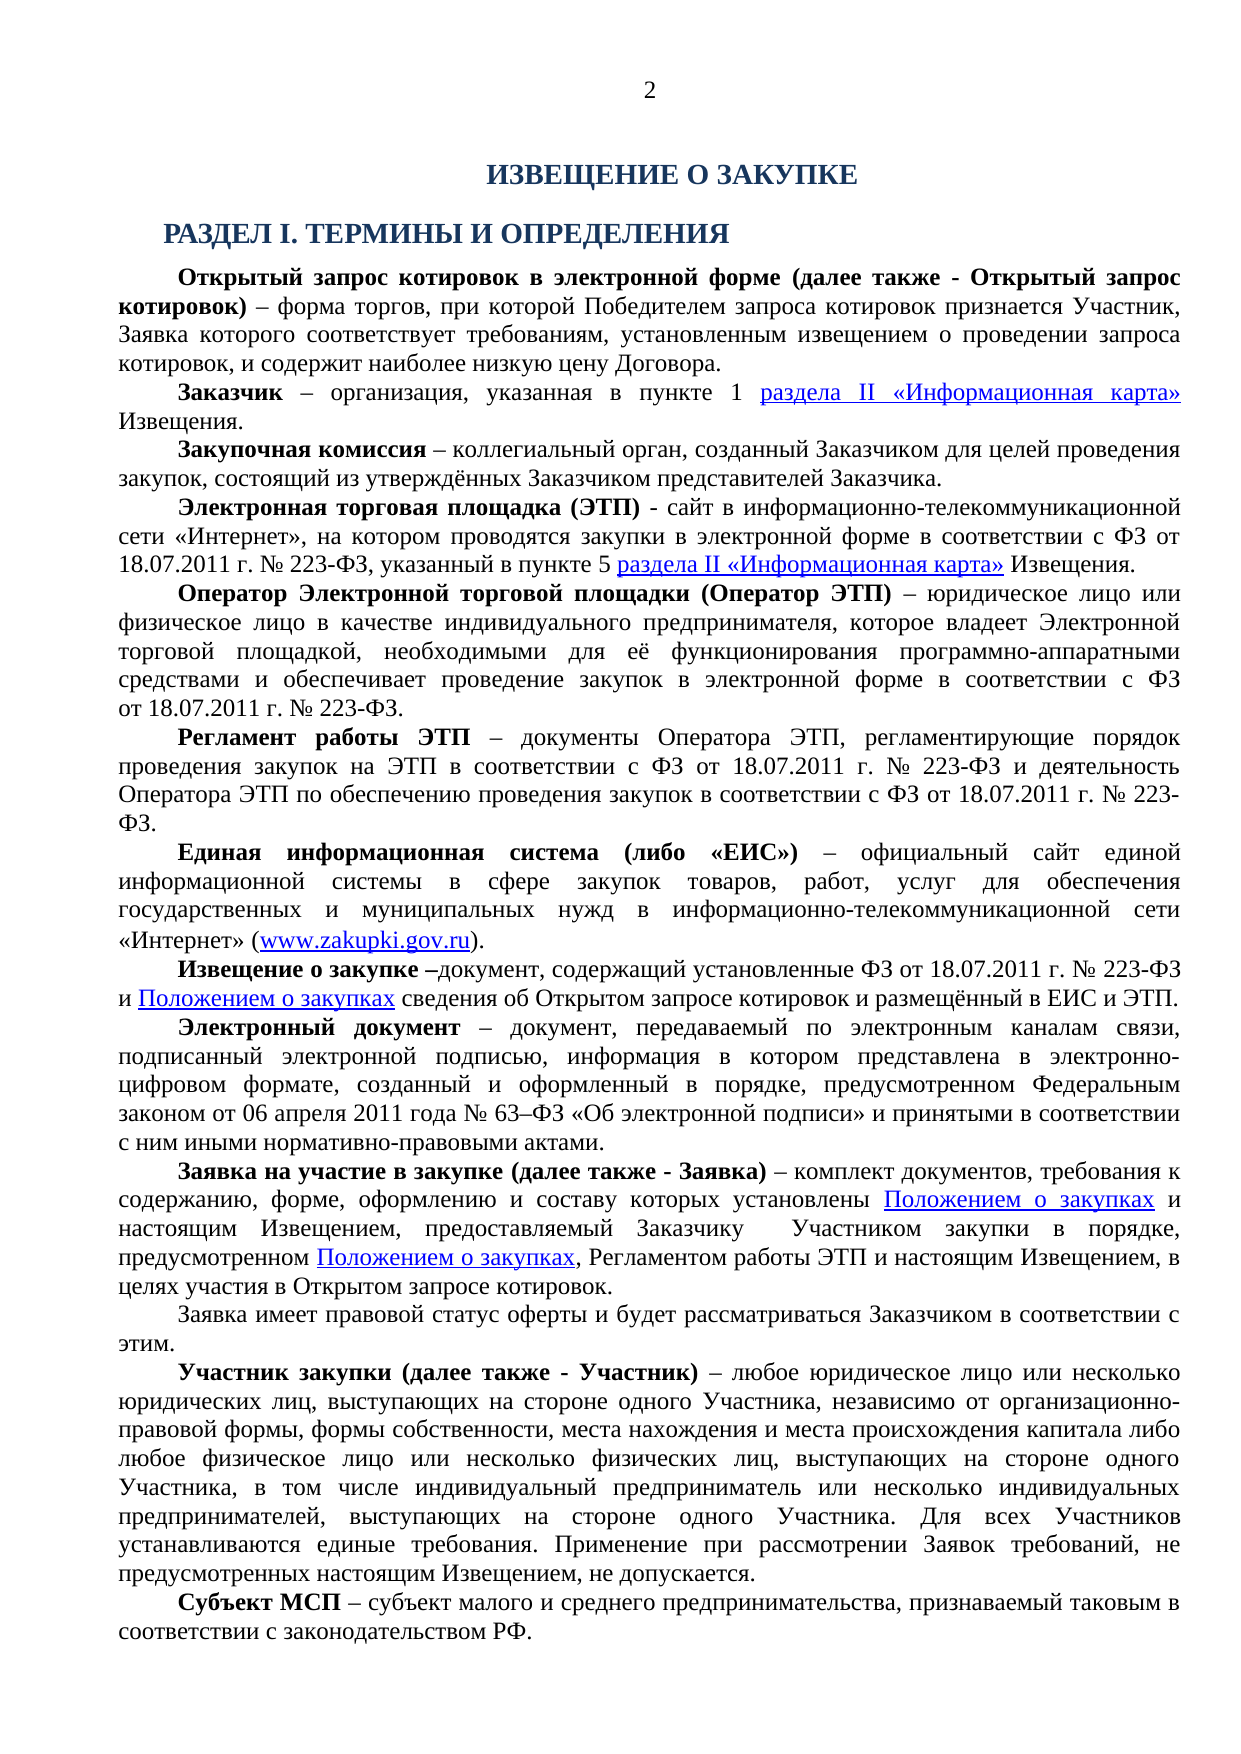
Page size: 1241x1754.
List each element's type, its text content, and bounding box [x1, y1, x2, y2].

text Субъект МСП – субъект малого и среднего предпринимательства, признаваемый таковым в соответствии с законодательством РФ. [118, 1587, 1181, 1644]
text Заявка на участие в закупке (далее также - Заявка) – комплект документов, требования к содержанию, форме, оформлению и составу которых установлены Положением о закупках и настоящим Извещением, предоставляемый Заказчику Участником закупки в порядке, предусмотренном Положением о закупках, Регламентом работы ЭТП и настоящим Извещением, в целях участия в Открытом запросе котировок. [118, 1156, 1181, 1299]
text РАЗДЕЛ I. ТЕРМИНЫ И ОПРЕДЕЛЕНИЯ [163, 216, 1181, 249]
text Закупочная комиссия – коллегиальный орган, созданный Заказчиком для целей проведения закупок, состоящий из утверждённых Заказчиком представителей Заказчика. [118, 434, 1181, 492]
text Извещение о закупке –документ, содержащий установленные ФЗ от 18.07.2011 г. № 223-ФЗ и Положением о закупках сведения об Открытом запросе котировок и размещённый в ЕИС и ЭТП. [118, 954, 1181, 1012]
text Открытый запрос котировок в электронной форме (далее также - Открытый запрос котировок) – форма торгов, при которой Победителем запроса котировок признается Участник, Заявка которого соответствует требованиям, установленным извещением о проведении запроса котировок, и содержит наиболее низкую цену Договора. [118, 262, 1181, 377]
text Электронный документ – документ, передаваемый по электронным каналам связи, подписанный электронной подписью, информация в котором представлена в электронно-цифровом формате, созданный и оформленный в порядке, предусмотренном Федеральным законом от 06 апреля 2011 года № 63–ФЗ «Об электронной подписи» и принятыми в соответствии с ним иными нормативно-правовыми актами. [118, 1012, 1181, 1156]
text Участник закупки (далее также - Участник) – любое юридическое лицо или несколько юридических лиц, выступающих на стороне одного Участника, независимо от организационно-правовой формы, формы собственности, места нахождения и места происхождения капитала либо любое физическое лицо или несколько физических лиц, выступающих на стороне одного Участника, в том числе индивидуальный предприниматель или несколько индивидуальных предпринимателей, выступающих на стороне одного Участника. Для всех Участников устанавливаются единые требования. Применение при рассмотрении Заявок требований, не предусмотренных настоящим Извещением, не допускается. [118, 1357, 1181, 1587]
text Электронная торговая площадка (ЭТП) - сайт в информационно-телекоммуникационной сети «Интернет», на котором проводятся закупки в электронной форме в соответствии с ФЗ от 18.07.2011 г. № 223-ФЗ, указанный в пункте 5 раздела II «Информационная карта» Извещения. [118, 492, 1181, 578]
text Единая информационная система (либо «ЕИС») – официальный сайт единой информационной системы в сфере закупок товаров, работ, услуг для обеспечения государственных и муниципальных нужд в информационно-телекоммуникационной сети «Интернет» (www.zakupki.gov.ru). [118, 837, 1181, 954]
text Заявка имеет правовой статус оферты и будет рассматриваться Заказчиком в соответствии с этим. [118, 1299, 1181, 1357]
text ИЗВЕЩЕНИЕ О ЗАКУПКЕ [163, 157, 1181, 191]
text Заказчик – организация, указанная в пункте 1 раздела II «Информационная карта» Извещения. [118, 377, 1181, 434]
text Регламент работы ЭТП – документы Оператора ЭТП, регламентирующие порядок проведения закупок на ЭТП в соответствии с ФЗ от 18.07.2011 г. № 223-ФЗ и деятельность Оператора ЭТП по обеспечению проведения закупок в соответствии с ФЗ от 18.07.2011 г. № 223-ФЗ. [118, 722, 1181, 837]
text Оператор Электронной торговой площадки (Оператор ЭТП) – юридическое лицо или физическое лицо в качестве индивидуального предпринимателя, которое владеет Электронной торговой площадкой, необходимыми для её функционирования программно-аппаратными средствами и обеспечивает проведение закупок в электронной форме в соответствии с ФЗ от 18.07.2011 г. № 223-ФЗ. [118, 578, 1181, 722]
